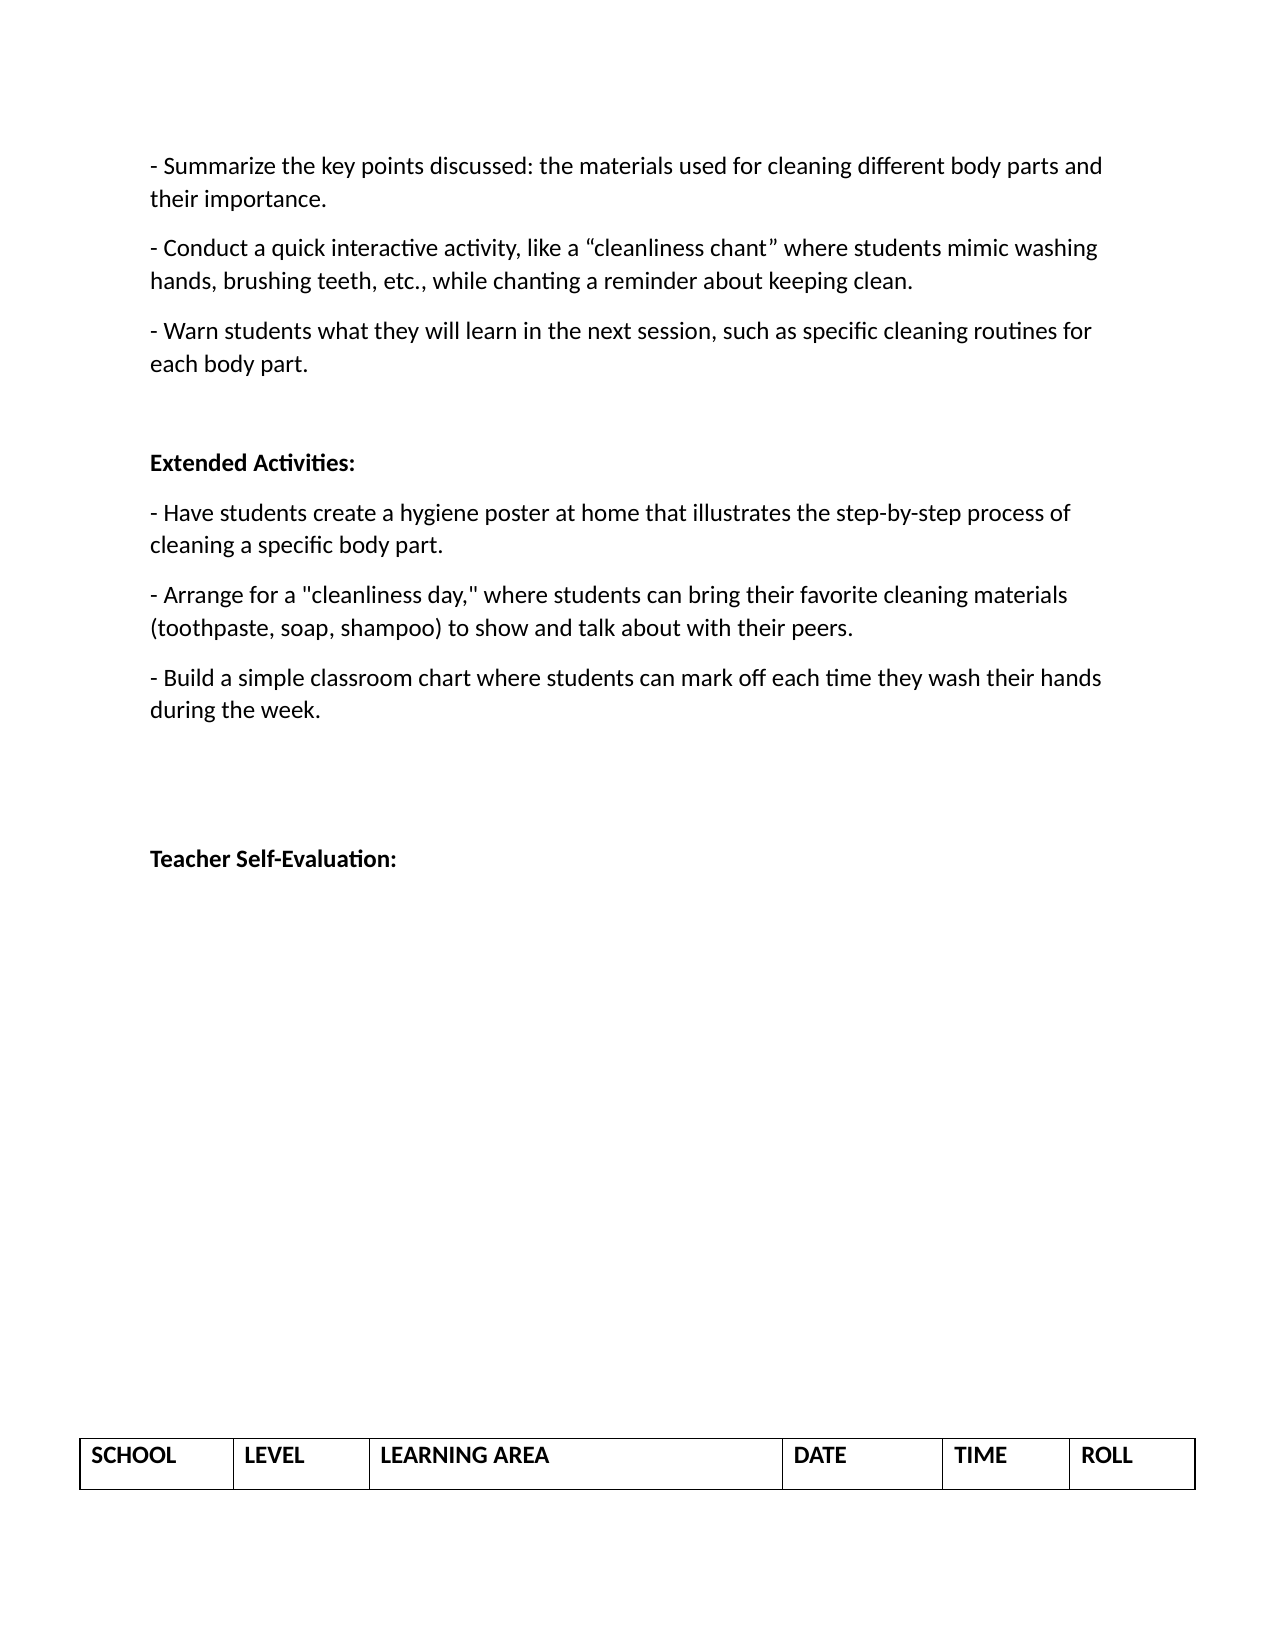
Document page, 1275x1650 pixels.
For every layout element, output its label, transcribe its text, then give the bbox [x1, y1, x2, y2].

table_header LEVEL [234, 1439, 369, 1489]
table_header DATE [783, 1439, 942, 1489]
table_header LEARNING AREA [370, 1439, 782, 1489]
table_header TIME [943, 1439, 1069, 1489]
text - Arrange for a "cleanliness day," where students can bring their favorite cleaning materials (toothpaste, soap, shampoo) to show and talk about with their peers. [150, 579, 1125, 643]
table_header ROLL [1070, 1439, 1194, 1489]
text - Warn students what they will learn in the next session, such as specific cleaning routines for each body part. [150, 315, 1125, 378]
text - Conduct a quick interactive activity, like a “cleanliness chant” where students mimic washing hands, brushing teeth, etc., while chanting a reminder about keeping clean. [150, 232, 1125, 296]
text - Have students create a hygiene poster at home that illustrates the step-by-step process of cleaning a specific body part. [150, 497, 1125, 560]
text Extended Activities: [150, 447, 1125, 478]
text - Build a simple classroom chart where students can mark off each time they wash their hands during the week. [150, 662, 1125, 725]
text - Summarize the key points discussed: the materials used for cleaning different body parts and their importance. [150, 150, 1125, 213]
text Teacher Self-Evaluation: [150, 843, 1125, 874]
table_header SCHOOL [81, 1439, 233, 1489]
